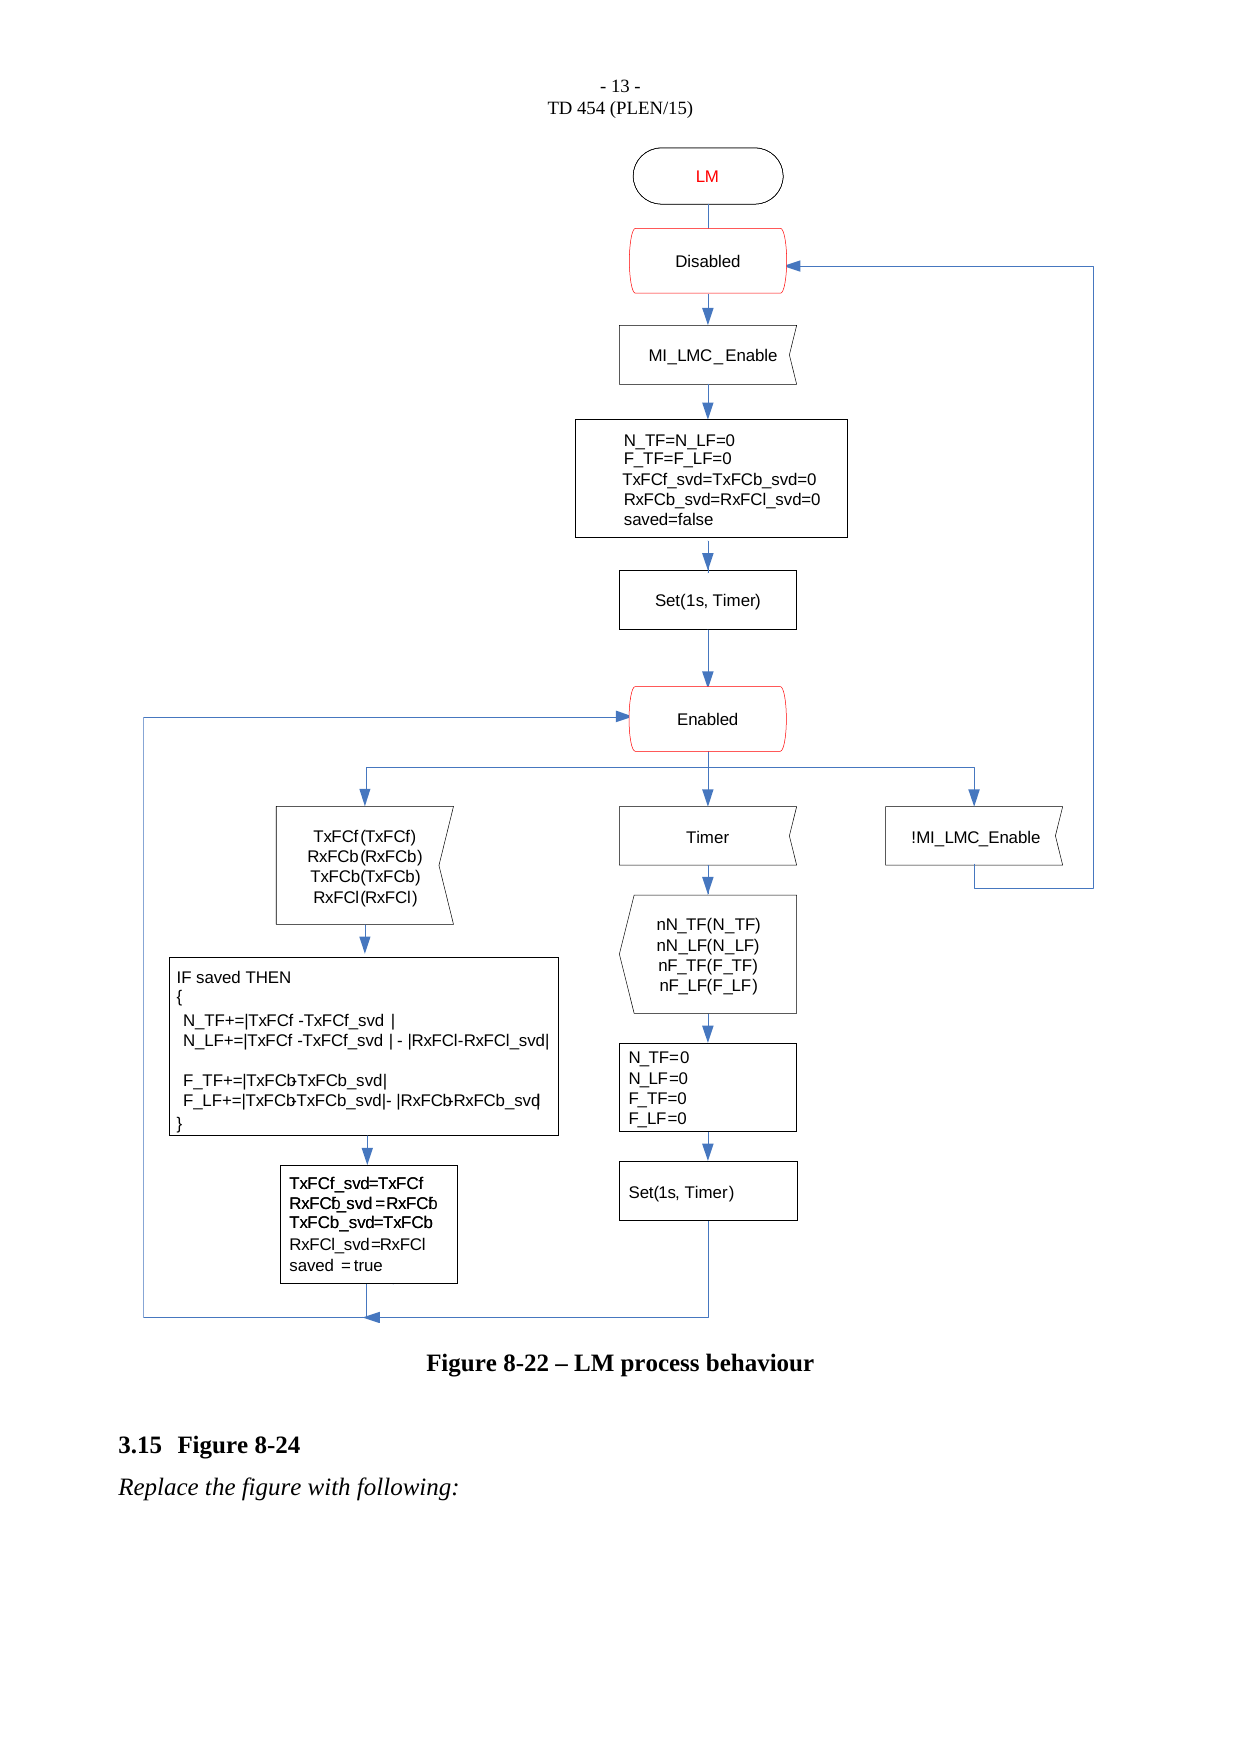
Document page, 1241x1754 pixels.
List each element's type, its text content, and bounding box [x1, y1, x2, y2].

text Replace the figure with following: [118, 1472, 1122, 1501]
title Figure 8-22 – LM process behaviour [118, 1348, 1122, 1377]
list Figure 8-24 [118, 1431, 1122, 1459]
